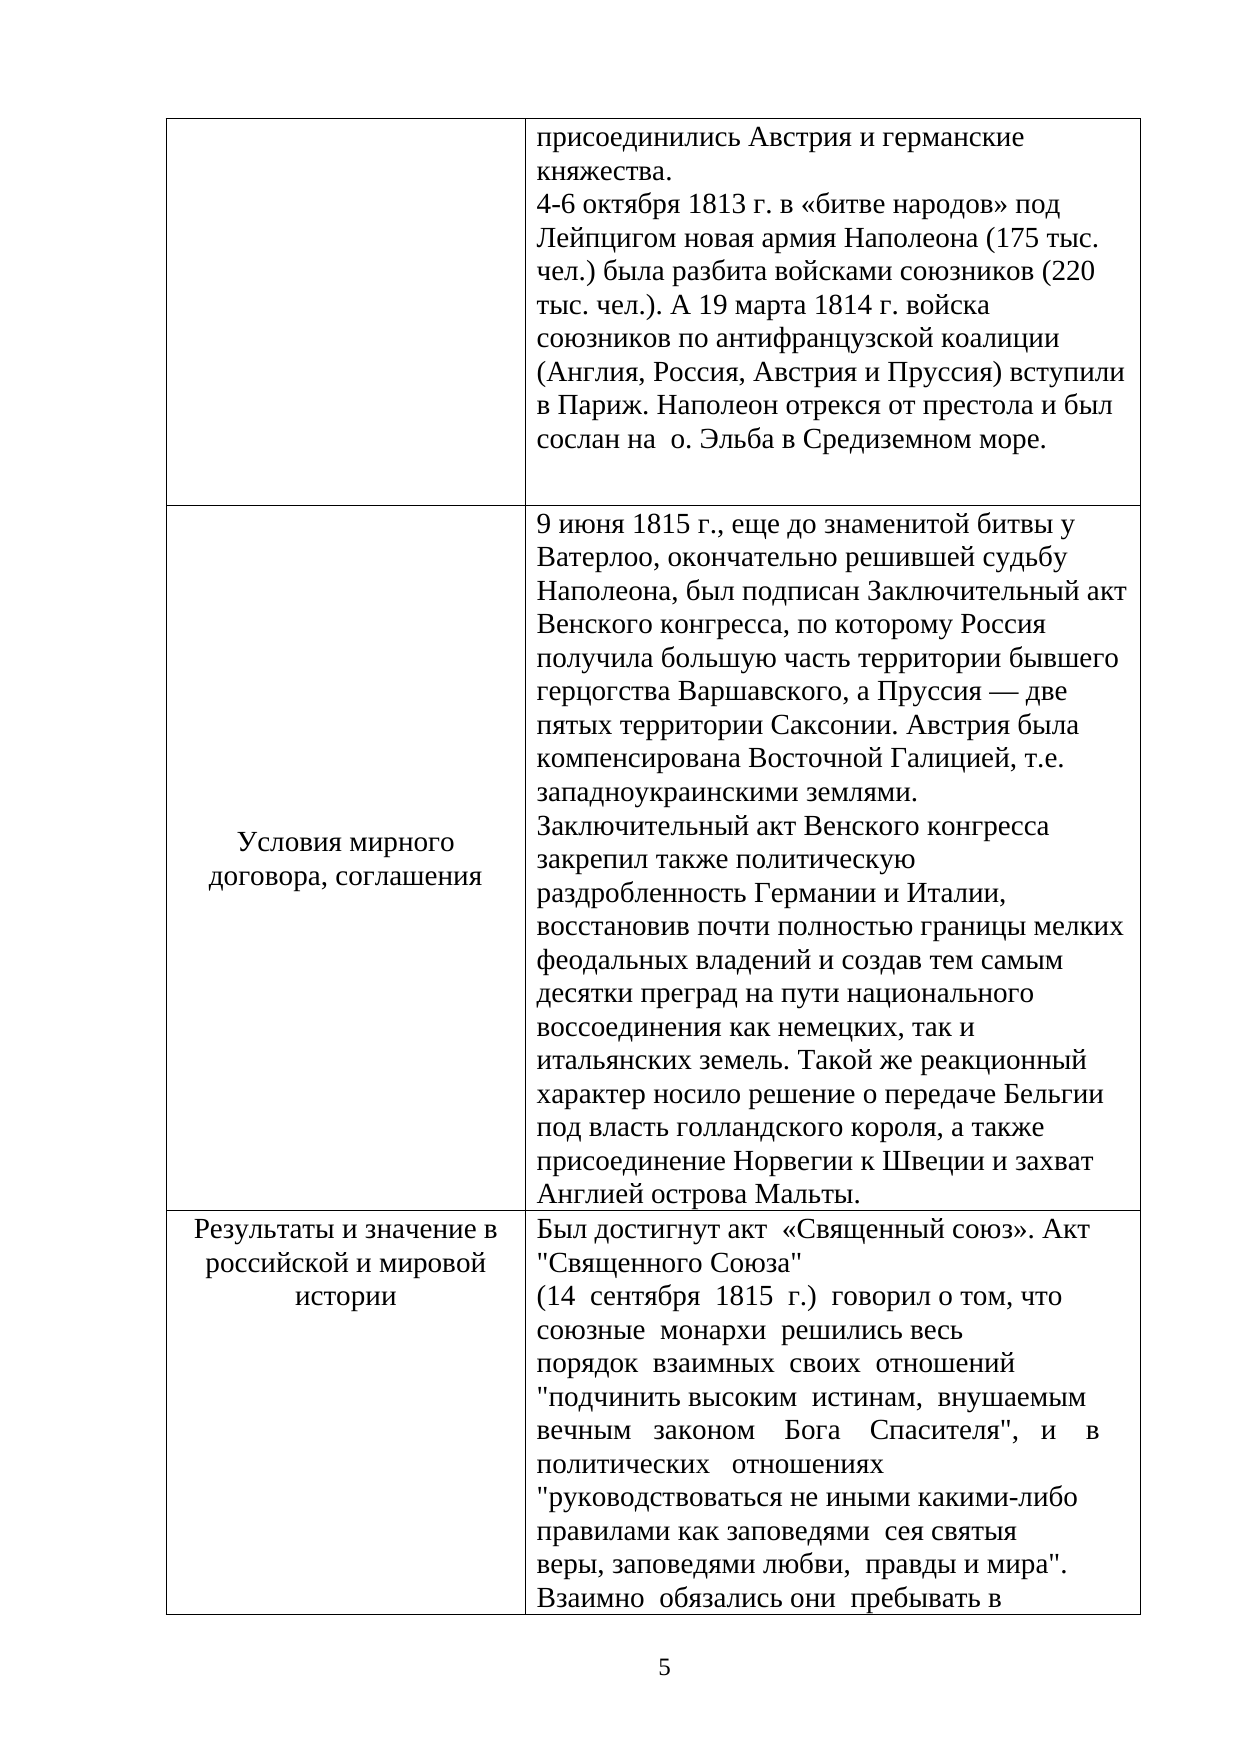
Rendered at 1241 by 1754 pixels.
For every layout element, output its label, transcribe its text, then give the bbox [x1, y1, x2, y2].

table_cell Условия мирного договора, соглашения [167, 506, 525, 1210]
table_cell 9 июня ., еще до знаменитой битвы у Ватерлоо, окончательно решившей судьбу Наполеона, был подписан Заключительный акт Венского конгресса, по которому Россия получила большую часть территории бывшего герцогства Варшавского, а Пруссия — две пятых территории Саксонии. Австрия была компенсирована Восточной Галицией, т.е. западноукраинскими землями. Заключительный акт Венского конгресса закрепил также политическую раздробленность Германии и Италии, восстановив почти полностью границы мелких феодальных владений и создав тем самым десятки преград на пути национального воссоединения как немецких, так и итальянских земель. Такой же реакционный характер носило решение о передаче Бельгии под власть голландского короля, а также присоединение Норвегии к Швеции и захват Англией острова Мальты. [526, 506, 1140, 1210]
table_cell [526, 119, 1140, 505]
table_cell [167, 119, 525, 505]
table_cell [526, 1211, 1140, 1614]
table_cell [167, 1211, 525, 1614]
